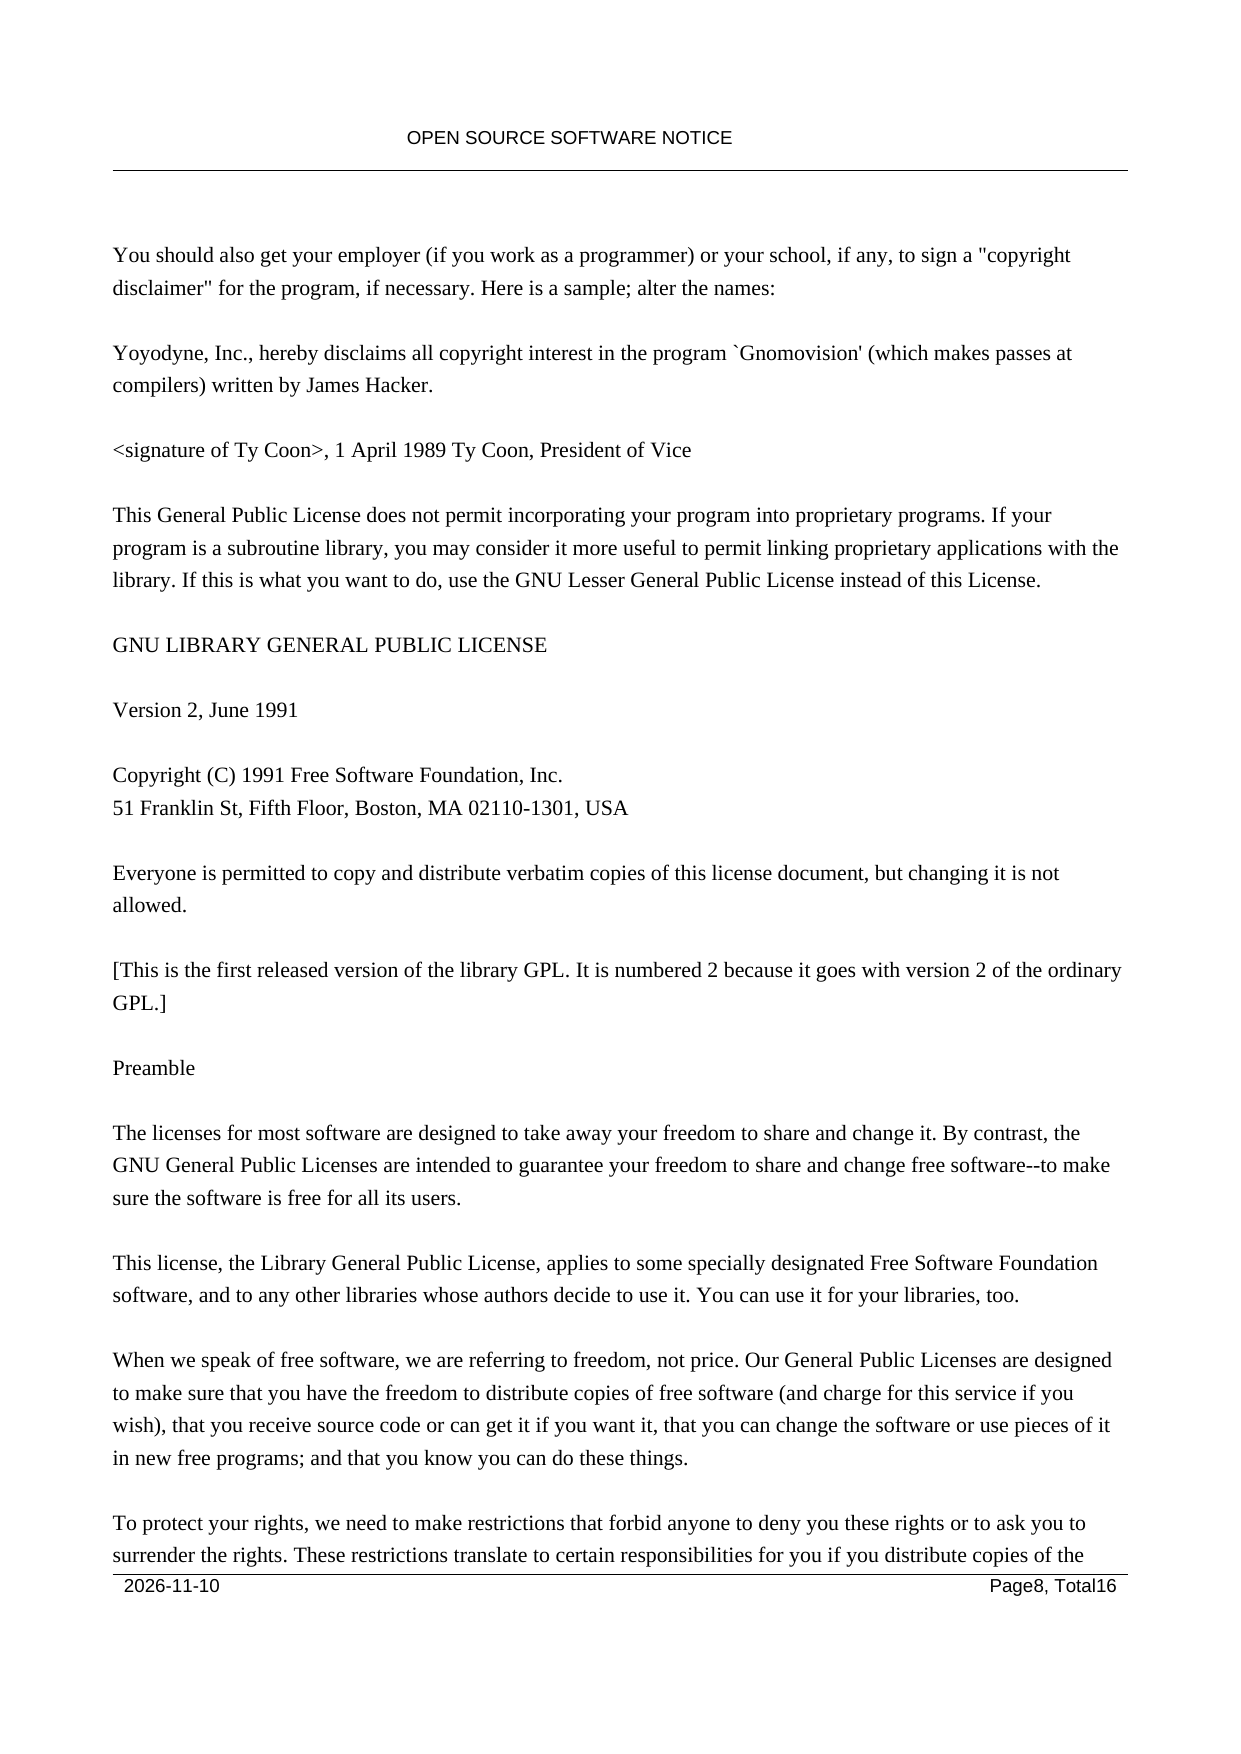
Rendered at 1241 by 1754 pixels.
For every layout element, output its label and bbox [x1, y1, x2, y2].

text [112, 206, 1128, 1571]
